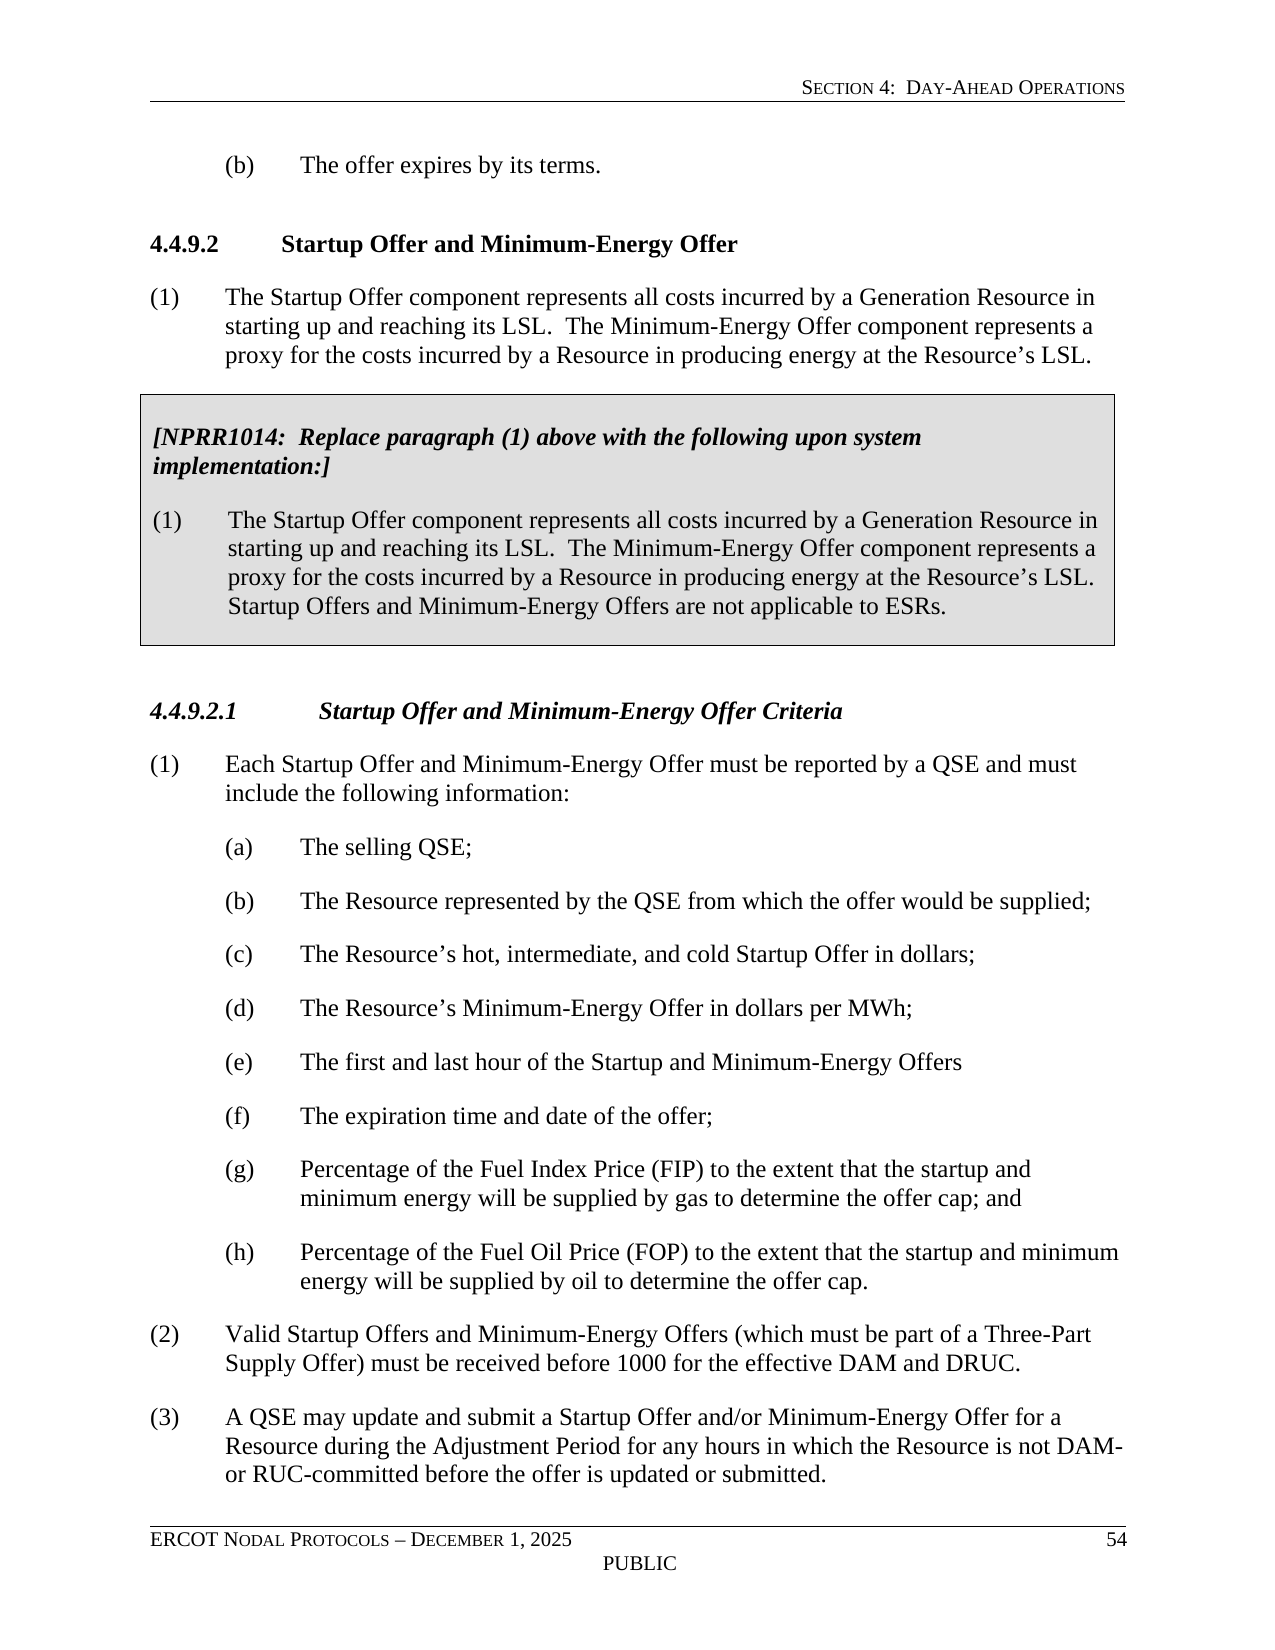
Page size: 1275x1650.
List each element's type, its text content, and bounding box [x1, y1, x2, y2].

list (c) The Resource’s hot, intermediate, and cold Startup Offer in dollars; [225, 939, 1125, 968]
list (a) The selling QSE; [225, 832, 1125, 861]
text (1) Each Startup Offer and Minimum-Energy Offer must be reported by a QSE and must include the following information: [150, 749, 1125, 807]
text 4.4.9.2.1 Startup Offer and Minimum-Energy Offer Criteria [150, 696, 1125, 724]
list (h) Percentage of the Fuel Oil Price (FOP) to the extent that the startup and minimum energy will be supplied by oil to determine the offer cap. [225, 1237, 1125, 1294]
text (1) The Startup Offer component represents all costs incurred by a Generation Resource in starting up and reaching its LSL. The Minimum-Energy Offer component represents a proxy for the costs incurred by a Resource in producing energy at the Resource’s LSL. [150, 282, 1125, 369]
text (3) A QSE may update and submit a Startup Offer and/or Minimum-Energy Offer for a Resource during the Adjustment Period for any hours in which the Resource is not DAM- or RUC-committed before the offer is updated or submitted. [150, 1402, 1125, 1488]
table_header [NPRR1014: Replace paragraph (1) above with the following upon system implementation:] (1) The Startup Offer component represents all costs incurred by a Generation Resource in starting up and reaching its LSL. The Minimum-Energy Offer component represents a proxy for the costs incurred by a Resource in producing energy at the Resource’s LSL. Startup Offers and Minimum-Energy Offers are not applicable to ESRs. [141, 395, 1114, 645]
text 4.4.9.2 Startup Offer and Minimum-Energy Offer [150, 229, 1125, 257]
list (d) The Resource’s Minimum-Energy Offer in dollars per MWh; [225, 993, 1125, 1022]
list (b) The Resource represented by the QSE from which the offer would be supplied; [225, 886, 1125, 914]
text (2) Valid Startup Offers and Minimum-Energy Offers (which must be part of a Three-Part Supply Offer) must be received before 1000 for the effective DAM and DRUC. [150, 1319, 1125, 1377]
text (b) The offer expires by its terms. [225, 150, 1125, 179]
list (f) The expiration time and date of the offer; [225, 1101, 1125, 1129]
list (g) Percentage of the Fuel Index Price (FIP) to the extent that the startup and minimum energy will be supplied by gas to determine the offer cap; and [225, 1154, 1125, 1212]
list (e) The first and last hour of the Startup and Minimum-Energy Offers [225, 1047, 1125, 1076]
